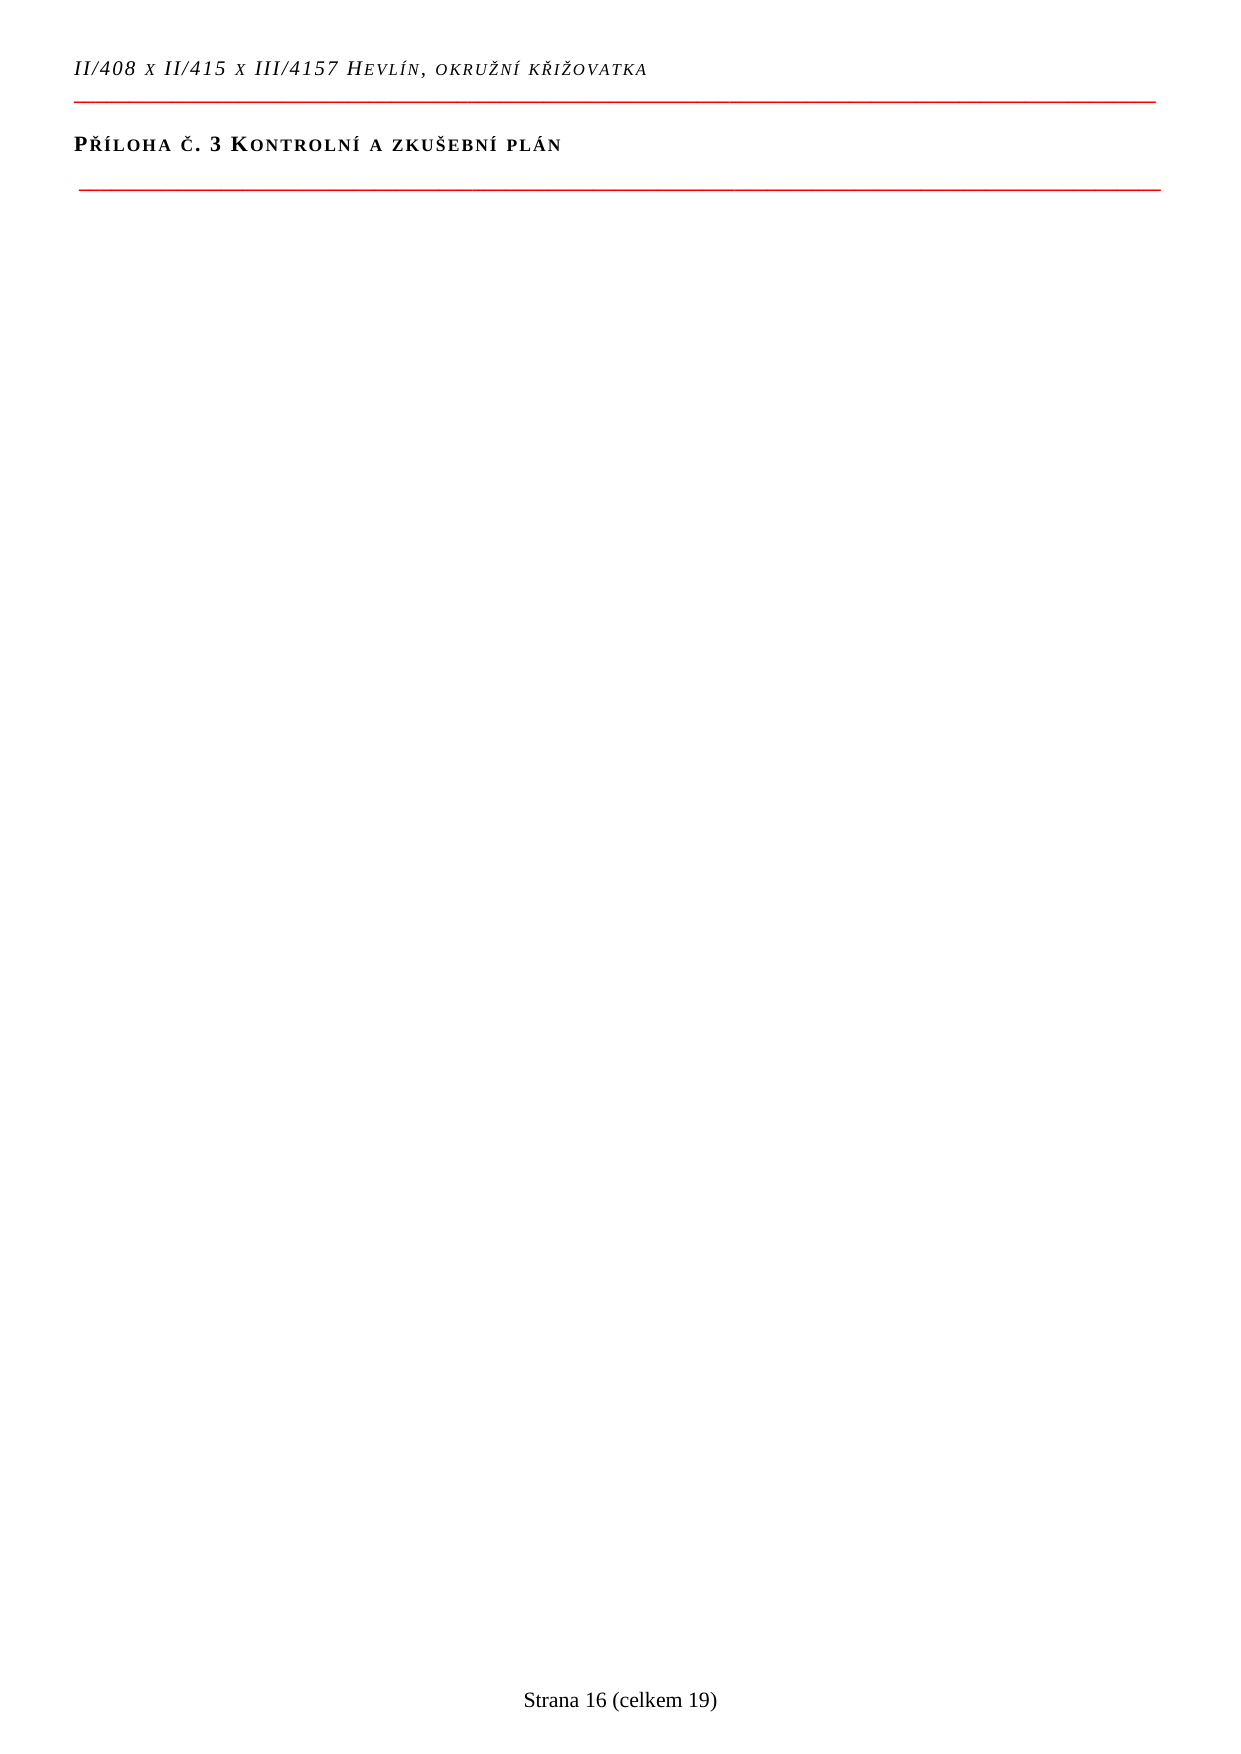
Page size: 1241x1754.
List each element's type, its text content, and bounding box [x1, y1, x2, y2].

text ___________________________________________________________________________________________________ [74, 168, 1167, 193]
text Příloha č. 3 Kontrolní a zkušební plán [74, 131, 1167, 156]
